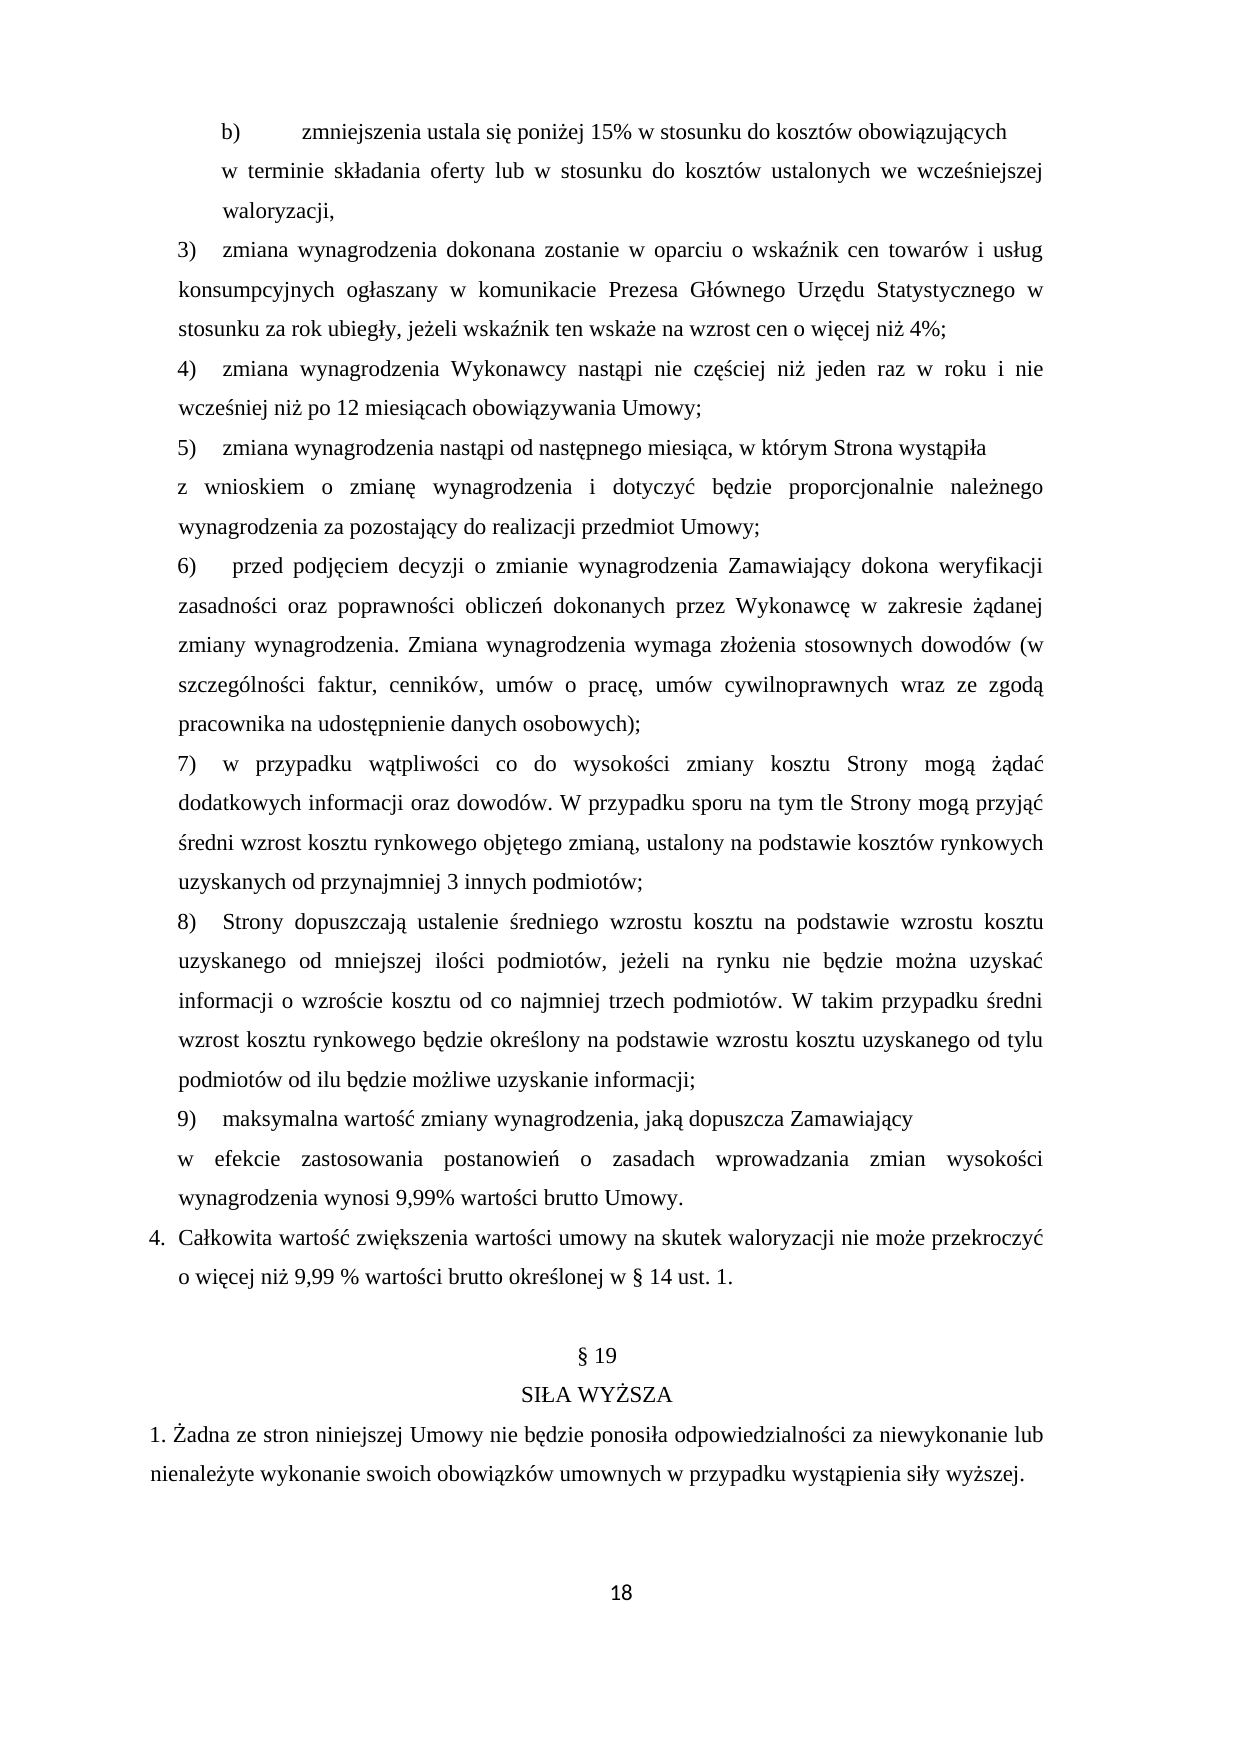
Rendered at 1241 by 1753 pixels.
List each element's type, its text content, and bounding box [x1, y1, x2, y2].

text 3) zmiana wynagrodzenia dokonana zostanie w oparciu o wskaźnik cen towarów i usług konsumpcyjnych ogłaszany w komunikacie Prezesa Głównego Urzędu Statystycznego w stosunku za rok ubiegły, jeżeli wskaźnik ten wskaże na wzrost cen o więcej niż 4%; [177, 237, 1044, 342]
text w efekcie zastosowania postanowień o zasadach wprowadzania zmian wysokości wynagrodzenia wynosi 9,99% wartości brutto Umowy. [177, 1144, 1044, 1210]
text 4. Całkowita wartość zwiększenia wartości umowy na skutek waloryzacji nie może przekroczyć o więcej niż 9,99 % wartości brutto określonej w § 14 ust. 1. [148, 1223, 1044, 1289]
text z wnioskiem o zmianę wynagrodzenia i dotyczyć będzie proporcjonalnie należnego wynagrodzenia za pozostający do realizacji przedmiot Umowy; [177, 473, 1044, 539]
text 8) Strony dopuszczają ustalenie średniego wzrostu kosztu na podstawie wzrostu kosztu uzyskanego od mniejszej ilości podmiotów, jeżeli na rynku nie będzie można uzyskać informacji o wzroście kosztu od co najmniej trzech podmiotów. W takim przypadku średni wzrost kosztu rynkowego będzie określony na podstawie wzrostu kosztu uzyskanego od tylu podmiotów od ilu będzie możliwe uzyskanie informacji; [177, 908, 1044, 1092]
text 9) maksymalna wartość zmiany wynagrodzenia, jaką dopuszcza Zamawiający [177, 1105, 1044, 1131]
text 7) w przypadku wątpliwości co do wysokości zmiany kosztu Strony mogą żądać dodatkowych informacji oraz dowodów. W przypadku sporu na tym tle Strony mogą przyjąć średni wzrost kosztu rynkowego objętego zmianą, ustalony na podstawie kosztów rynkowych uzyskanych od przynajmniej 3 innych podmiotów; [177, 750, 1044, 894]
text b) zmniejszenia ustala się poniżej 15% w stosunku do kosztów obowiązujących [221, 118, 1044, 144]
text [221, 158, 1044, 223]
text 1. Żadna ze stron niniejszej Umowy nie będzie ponosiła odpowiedzialności za niewykonanie lub nienależyte wykonanie swoich obowiązków umownych w przypadku wystąpienia siły wyższej. [149, 1421, 1044, 1487]
text 4) zmiana wynagrodzenia Wykonawcy nastąpi nie częściej niż jeden raz w roku i nie wcześniej niż po 12 miesiącach obowiązywania Umowy; [177, 355, 1044, 421]
text 6) przed podjęciem decyzji o zmianie wynagrodzenia Zamawiający dokona weryfikacji zasadności oraz poprawności obliczeń dokonanych przez Wykonawcę w zakresie żądanej zmiany wynagrodzenia. Zmiana wynagrodzenia wymaga złożenia stosownych dowodów (w szczególności faktur, cenników, umów o pracę, umów cywilnoprawnych wraz ze zgodą pracownika na udostępnienie danych osobowych); [177, 552, 1044, 737]
text 5) zmiana wynagrodzenia nastąpi od następnego miesiąca, w którym Strona wystąpiła [177, 434, 1044, 460]
text SIŁA WYŻSZA [149, 1381, 1044, 1408]
text § 19 [149, 1342, 1044, 1368]
